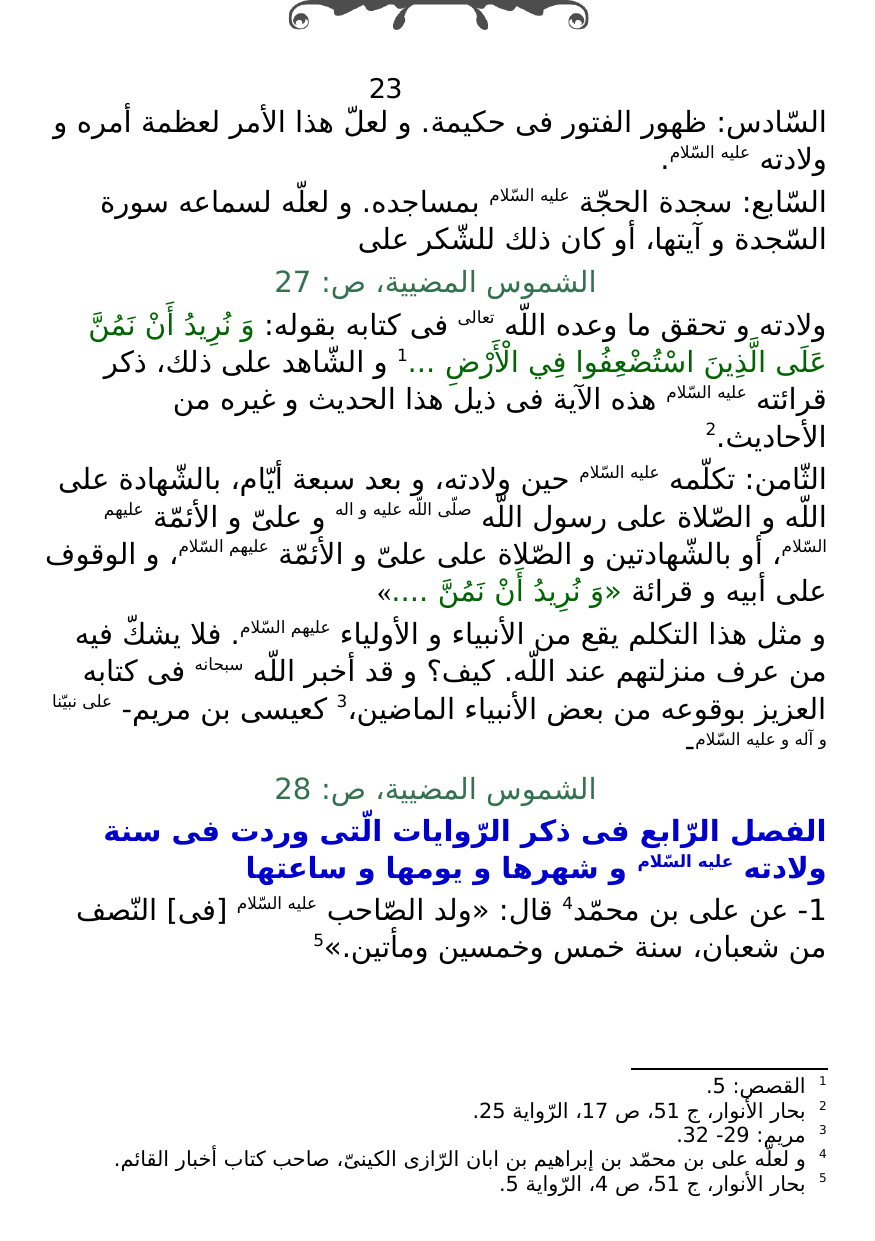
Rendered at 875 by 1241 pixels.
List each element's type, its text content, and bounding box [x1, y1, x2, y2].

text ولادته و تحقق ما وعده اللّه تعالى فى كتابه بقوله: وَ نُرِيدُ أَنْ نَمُنَّ عَلَى الَّذِينَ اسْتُضْعِفُوا فِي الْأَرْضِ ... و الشّاهد على ذلك، ذكر قرائته عليه السّلام هذه الآية فى ذيل هذا الحديث و غيره من الأحاديث. [44, 308, 827, 454]
text الشموس المضيية، ص: 27 [44, 265, 827, 299]
text السّادس: ظهور الفتور فى حكيمة. و لعلّ هذا الأمر لعظمة أمره و ولادته عليه السّلام. [44, 105, 827, 177]
text 1- عن على بن محمّد قال: «ولد الصّاحب عليه السّلام [فى‏] النّصف من شعبان، سنة خمس وخمسين ومأتين.» [44, 893, 827, 965]
text الثّامن: تكلّمه عليه السّلام حين ولادته، و بعد سبعة أيّام، بالشّهادة على اللّه و الصّلاة على رسول اللّه صلّى اللّه عليه و اله و علىّ و الأئمّة عليهم السّلام، أو بالشّهادتين و الصّلاة على علىّ و الأئمّة عليهم السّلام، و الوقوف على أبيه و قرائة «وَ نُرِيدُ أَنْ نَمُنَّ ....» [44, 463, 827, 609]
picture [288, 0, 589, 30]
text الشموس المضيية، ص: 28 [44, 772, 827, 806]
text السّابع: سجدة الحجّة عليه السّلام بمساجده. و لعلّه لسماعه سورة السّجدة و آيتها، أو كان‏ ذلك للشّكر على [44, 185, 827, 257]
subtitle الفصل الرّابع فى ذكر الرّوايات الّتى وردت فى سنة ولادته عليه السّلام و شهرها و يومها و ساعتها [44, 815, 827, 885]
text و مثل هذا التكلم يقع من الأنبياء و الأولياء عليهم السّلام. فلا يشكّ فيه من عرف منزلتهم عند اللّه. كيف؟ و قد أخبر اللّه سبحانه فى كتابه العزيز بوقوعه من بعض الأنبياء الماضين، كعيسى بن مريم- على نبيّنا و آله و عليه السّلام- [44, 617, 827, 763]
